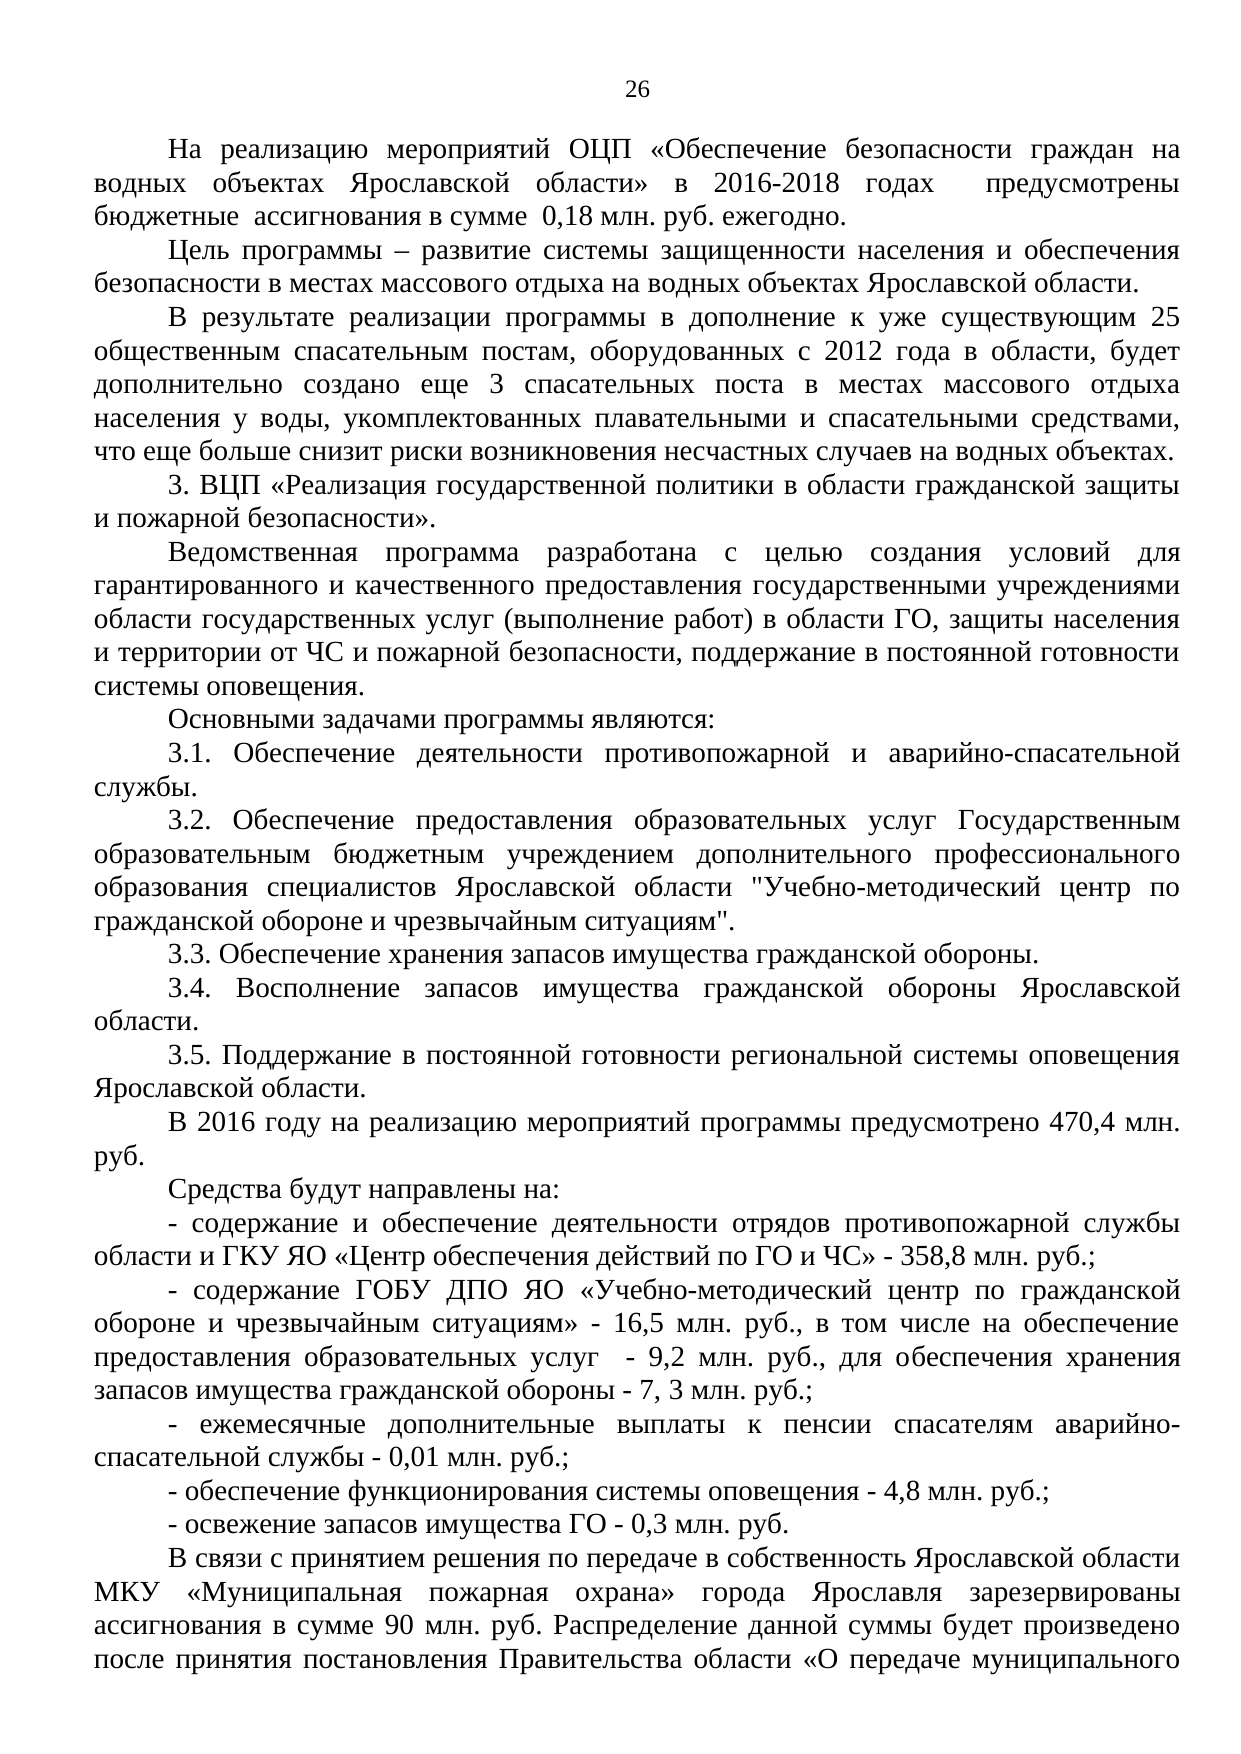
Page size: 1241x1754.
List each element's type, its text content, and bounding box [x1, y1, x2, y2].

text 3.5. Поддержание в постоянной готовности региональной системы оповещения Ярославской области. [94, 1037, 1181, 1104]
text - содержание ГОБУ ДПО ЯО «Учебно-методический центр по гражданской обороне и чрезвычайным ситуациям» - 16,5 млн. руб., в том числе на обеспечение предоставления образовательных услуг - 9,2 млн. руб., для обеспечения хранения запасов имущества гражданской обороны - 7, 3 млн. руб.; [94, 1272, 1181, 1406]
text На реализацию мероприятий ОЦП «Обеспечение безопасности граждан на водных объектах Ярославской области» в 2016-2018 годах предусмотрены бюджетные ассигнования в сумме 0,18 млн. руб. ежегодно. [94, 131, 1181, 232]
text Средства будут направлены на: [94, 1171, 1181, 1205]
text 3.3. Обеспечение хранения запасов имущества гражданской обороны. [94, 936, 1181, 970]
text В 2016 году на реализацию мероприятий программы предусмотрено 470,4 млн. руб. [94, 1104, 1181, 1171]
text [94, 1540, 1181, 1674]
text - освежение запасов имущества ГО - 0,3 млн. руб. [94, 1507, 1181, 1540]
text Цель программы – развитие системы защищенности населения и обеспечения безопасности в местах массового отдыха на водных объектах Ярославской области. [94, 232, 1181, 299]
text 3.1. Обеспечение деятельности противопожарной и аварийно-спасательной службы. [94, 735, 1181, 802]
text - ежемесячные дополнительные выплаты к пенсии спасателям аварийно-спасательной службы - 0,01 млн. руб.; [94, 1406, 1181, 1473]
text 3.4. Восполнение запасов имущества гражданской обороны Ярославской области. [94, 970, 1181, 1037]
text - обеспечение функционирования системы оповещения - 4,8 млн. руб.; [94, 1473, 1181, 1507]
text Основными задачами программы являются: [94, 702, 1181, 735]
text В результате реализации программы в дополнение к уже существующим 25 общественным спасательным постам, оборудованных с 2012 года в области, будет дополнительно создано еще 3 спасательных поста в местах массового отдыха населения у воды, укомплектованных плавательными и спасательными средствами, что еще больше снизит риски возникновения несчастных случаев на водных объектах. [94, 299, 1181, 467]
text Ведомственная программа разработана с целью создания условий для гарантированного и качественного предоставления государственными учреждениями области государственных услуг (выполнение работ) в области ГО, защиты населения и территории от ЧС и пожарной безопасности, поддержание в постоянной готовности системы оповещения. [94, 534, 1181, 702]
text 3.2. Обеспечение предоставления образовательных услуг Государственным образовательным бюджетным учреждением дополнительного профессионального образования специалистов Ярославской области "Учебно-методический центр по гражданской обороне и чрезвычайным ситуациям". [94, 802, 1181, 936]
text - содержание и обеспечение деятельности отрядов противопожарной службы области и ГКУ ЯО «Центр обеспечения действий по ГО и ЧС» - 358,8 млн. руб.; [94, 1205, 1181, 1272]
text 3. ВЦП «Реализация государственной политики в области гражданской защиты и пожарной безопасности». [94, 467, 1181, 534]
